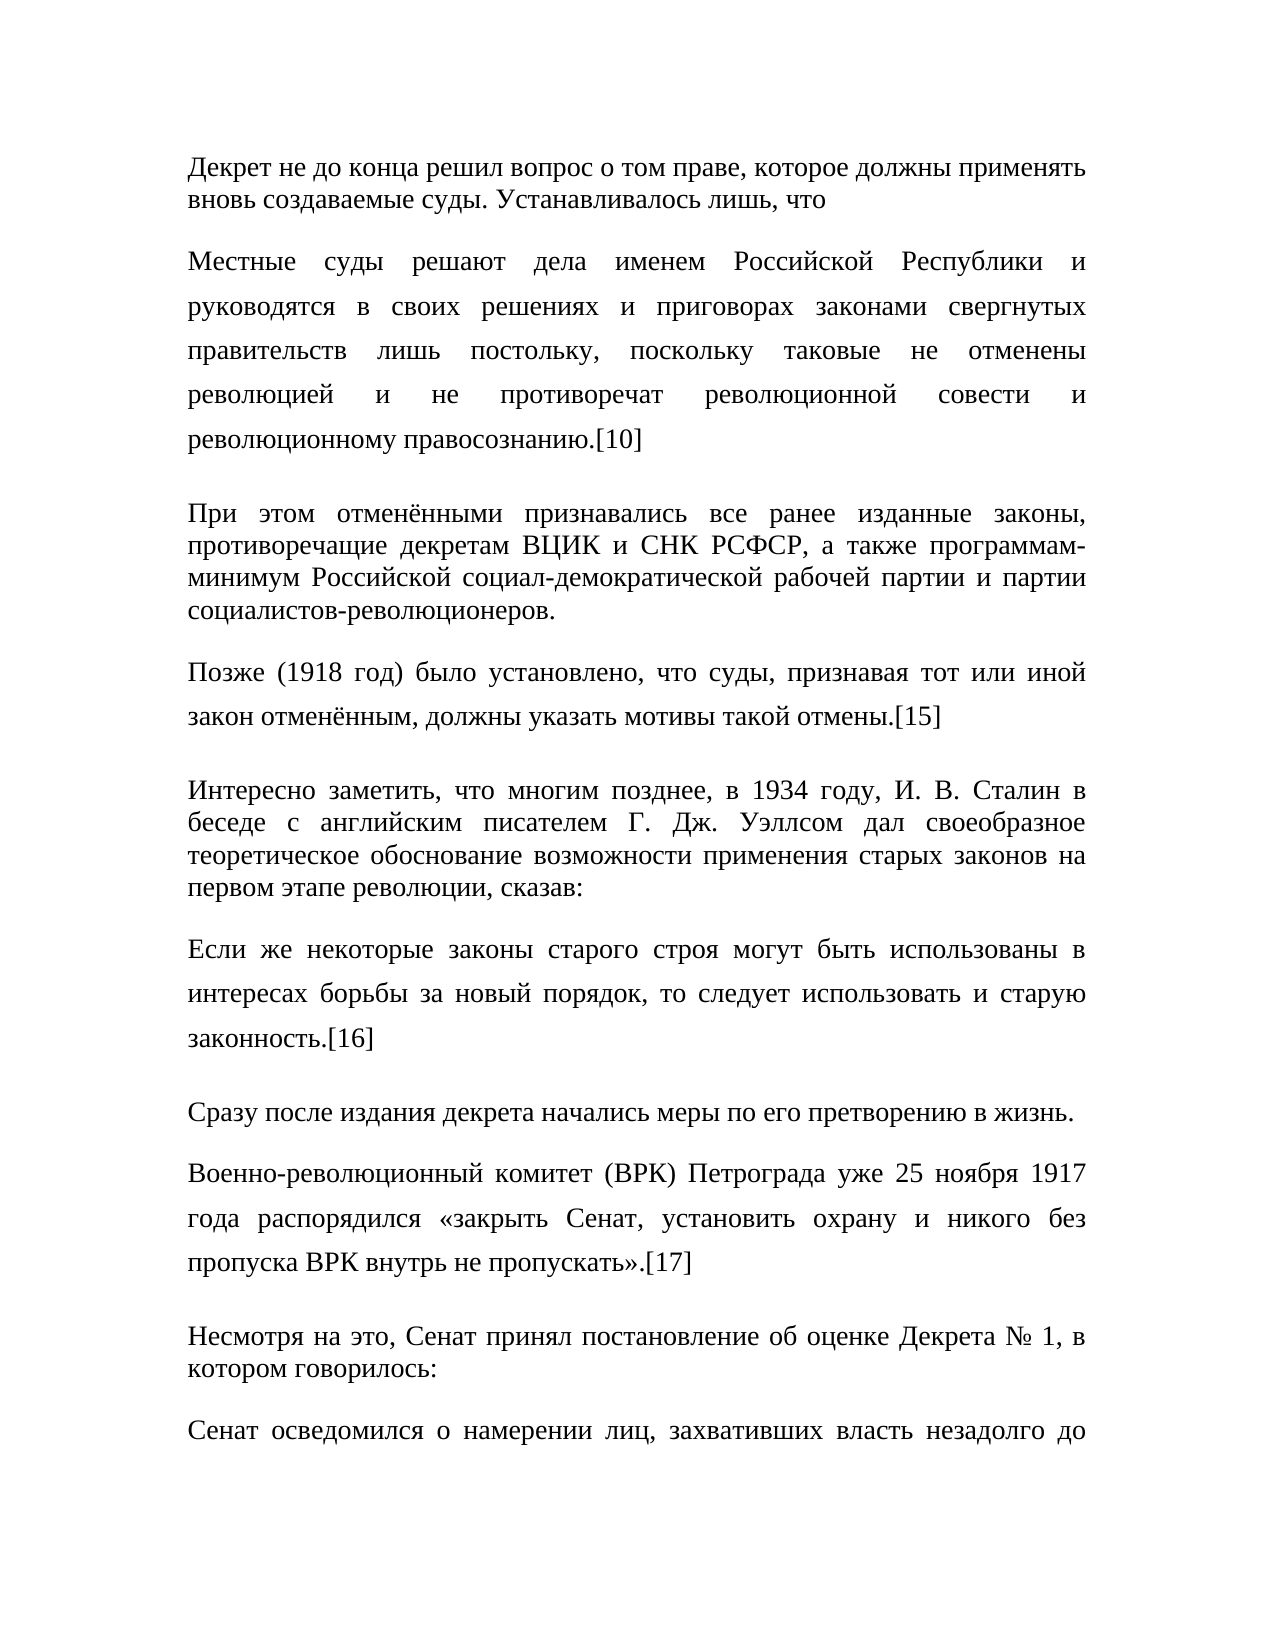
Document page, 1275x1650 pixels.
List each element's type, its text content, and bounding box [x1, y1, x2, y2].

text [187, 1413, 1087, 1458]
text Военно-революционный комитет (ВРК) Петрограда уже 25 ноября 1917 года распорядился «закрыть Сенат, установить охрану и никого без пропуска ВРК внутрь не пропускать».[17] [187, 1156, 1087, 1289]
text Сразу после издания декрета начались меры по его претворению в жизнь. [187, 1094, 1087, 1127]
text Позже (1918 год) было установлено, что суды, признавая тот или иной закон отменённым, должны указать мотивы такой отмены.[15] [187, 655, 1087, 743]
text Несмотря на это, Сенат принял постановление об оценке Декрета № 1, в котором говорилось: [187, 1319, 1087, 1384]
text Интересно заметить, что многим позднее, в 1934 году, И. В. Сталин в беседе с английским писателем Г. Дж. Уэллсом дал своеобразное теоретическое обоснование возможности применения старых законов на первом этапе революции, сказав: [187, 773, 1087, 902]
text При этом отменёнными признавались все ранее изданные законы, противоречащие декретам ВЦИК и СНК РСФСР, а также программам-минимум Российской социал-демократической рабочей партии и партии социалистов-революционеров. [187, 496, 1087, 625]
text Если же некоторые законы старого строя могут быть использованы в интересах борьбы за новый порядок, то следует использовать и старую законность.[16] [187, 932, 1087, 1065]
text Местные суды решают дела именем Российской Республики и руководятся в своих решениях и приговорах законами свергнутых правительств лишь постольку, поскольку таковые не отменены революцией и не противоречат революционной совести и революционному правосознанию.[10] [187, 244, 1087, 466]
text Декрет не до конца решил вопрос о том праве, которое должны применять вновь создаваемые суды. Устанавливалось лишь, что [187, 150, 1087, 215]
